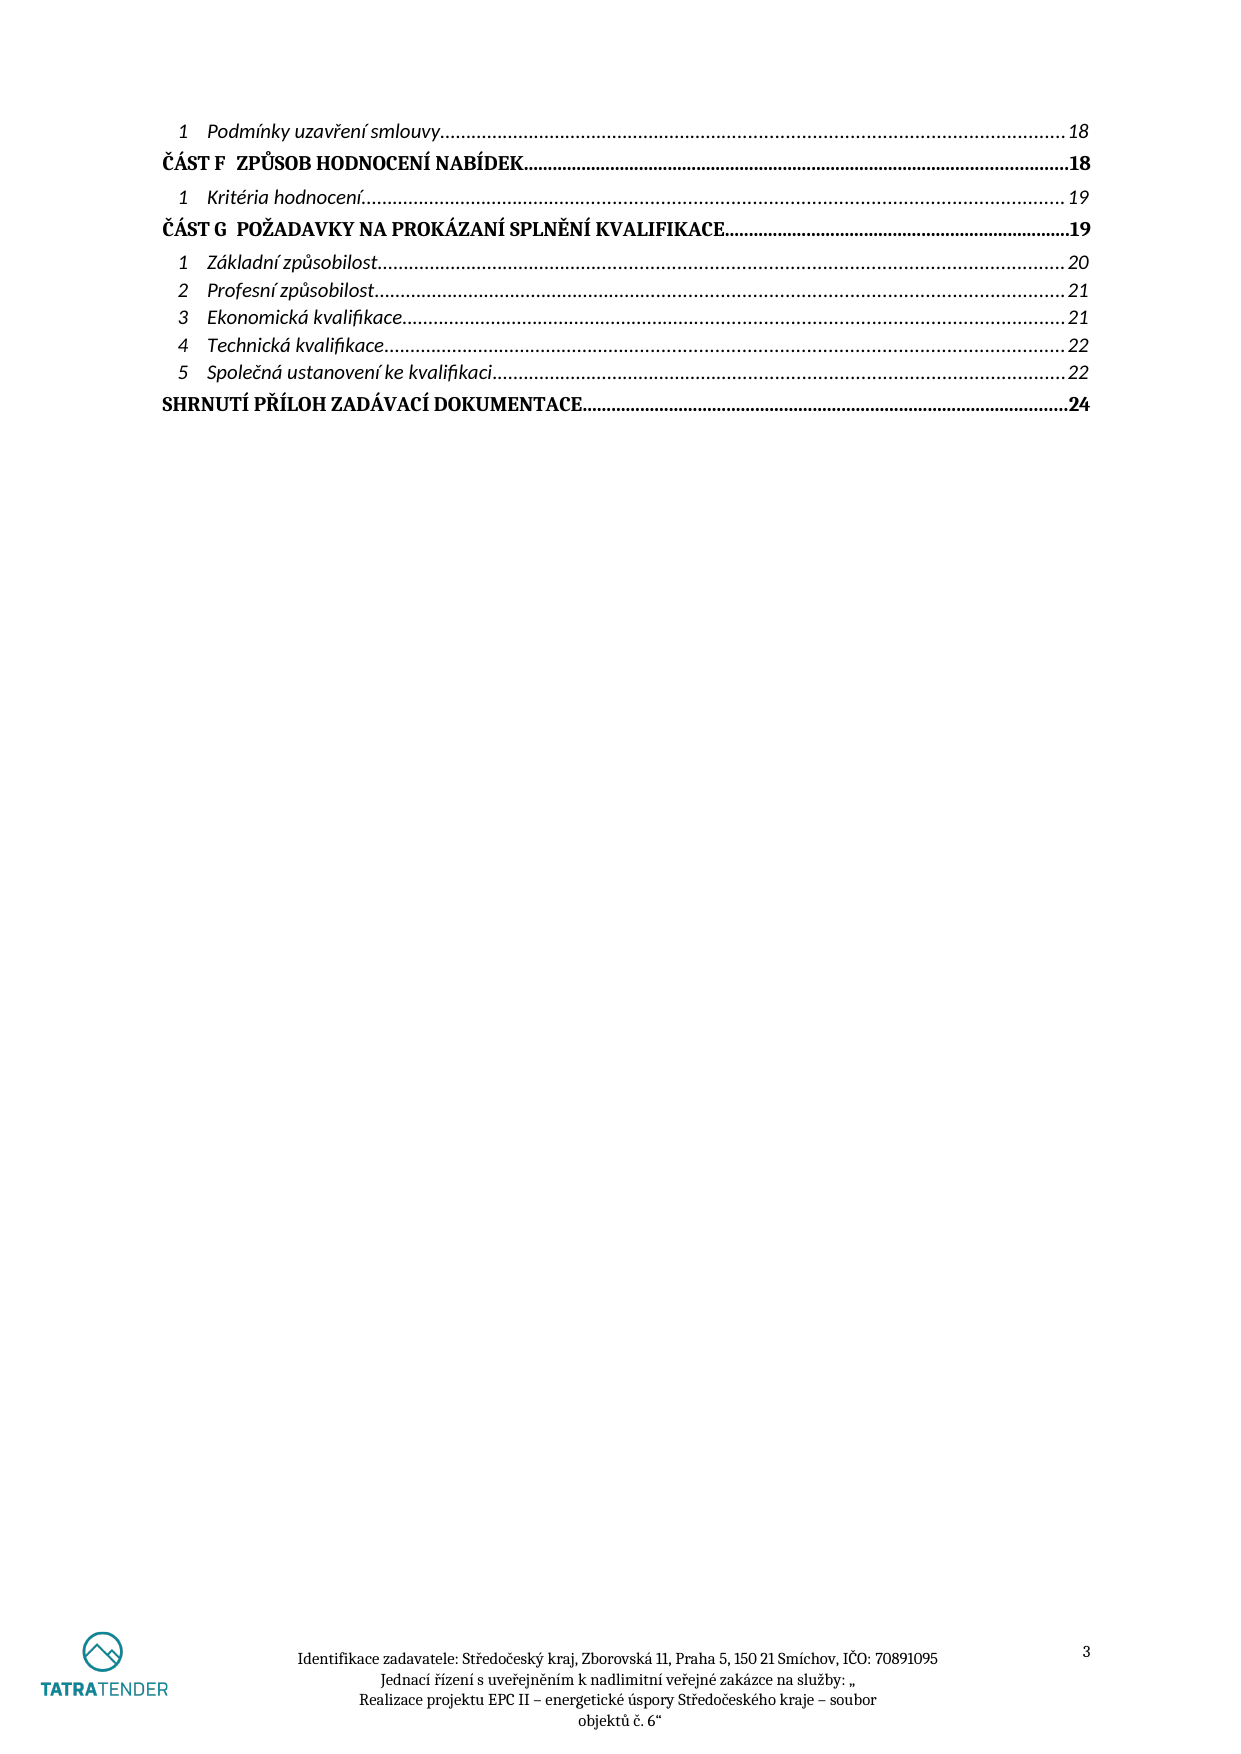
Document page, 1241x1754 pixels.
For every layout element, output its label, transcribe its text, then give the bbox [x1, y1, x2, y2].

text 2 Profesní způsobilost 21 [177, 277, 1093, 302]
text 1 Podmínky uzavření smlouvy 18 [177, 118, 1093, 143]
picture [20, 1621, 188, 1710]
text 3 Ekonomická kvalifikace 21 [177, 304, 1093, 330]
text 5 Společná ustanovení ke kvalifikaci 22 [177, 359, 1093, 384]
text ČÁST F Způsob hodnocení nabídek 18 [162, 152, 1093, 176]
text 4 Technická kvalifikace 22 [177, 332, 1093, 357]
text 1 Kritéria hodnocení 19 [177, 184, 1093, 209]
text ČÁST G Požadavky na prokázaní splnění kvalifikace 19 [162, 217, 1093, 241]
text 1 Základní způsobilost 20 [177, 249, 1093, 275]
text SHRNUTÍ PŘÍLOH ZADÁVACÍ DOKUMENTACE 24 [162, 393, 1093, 417]
